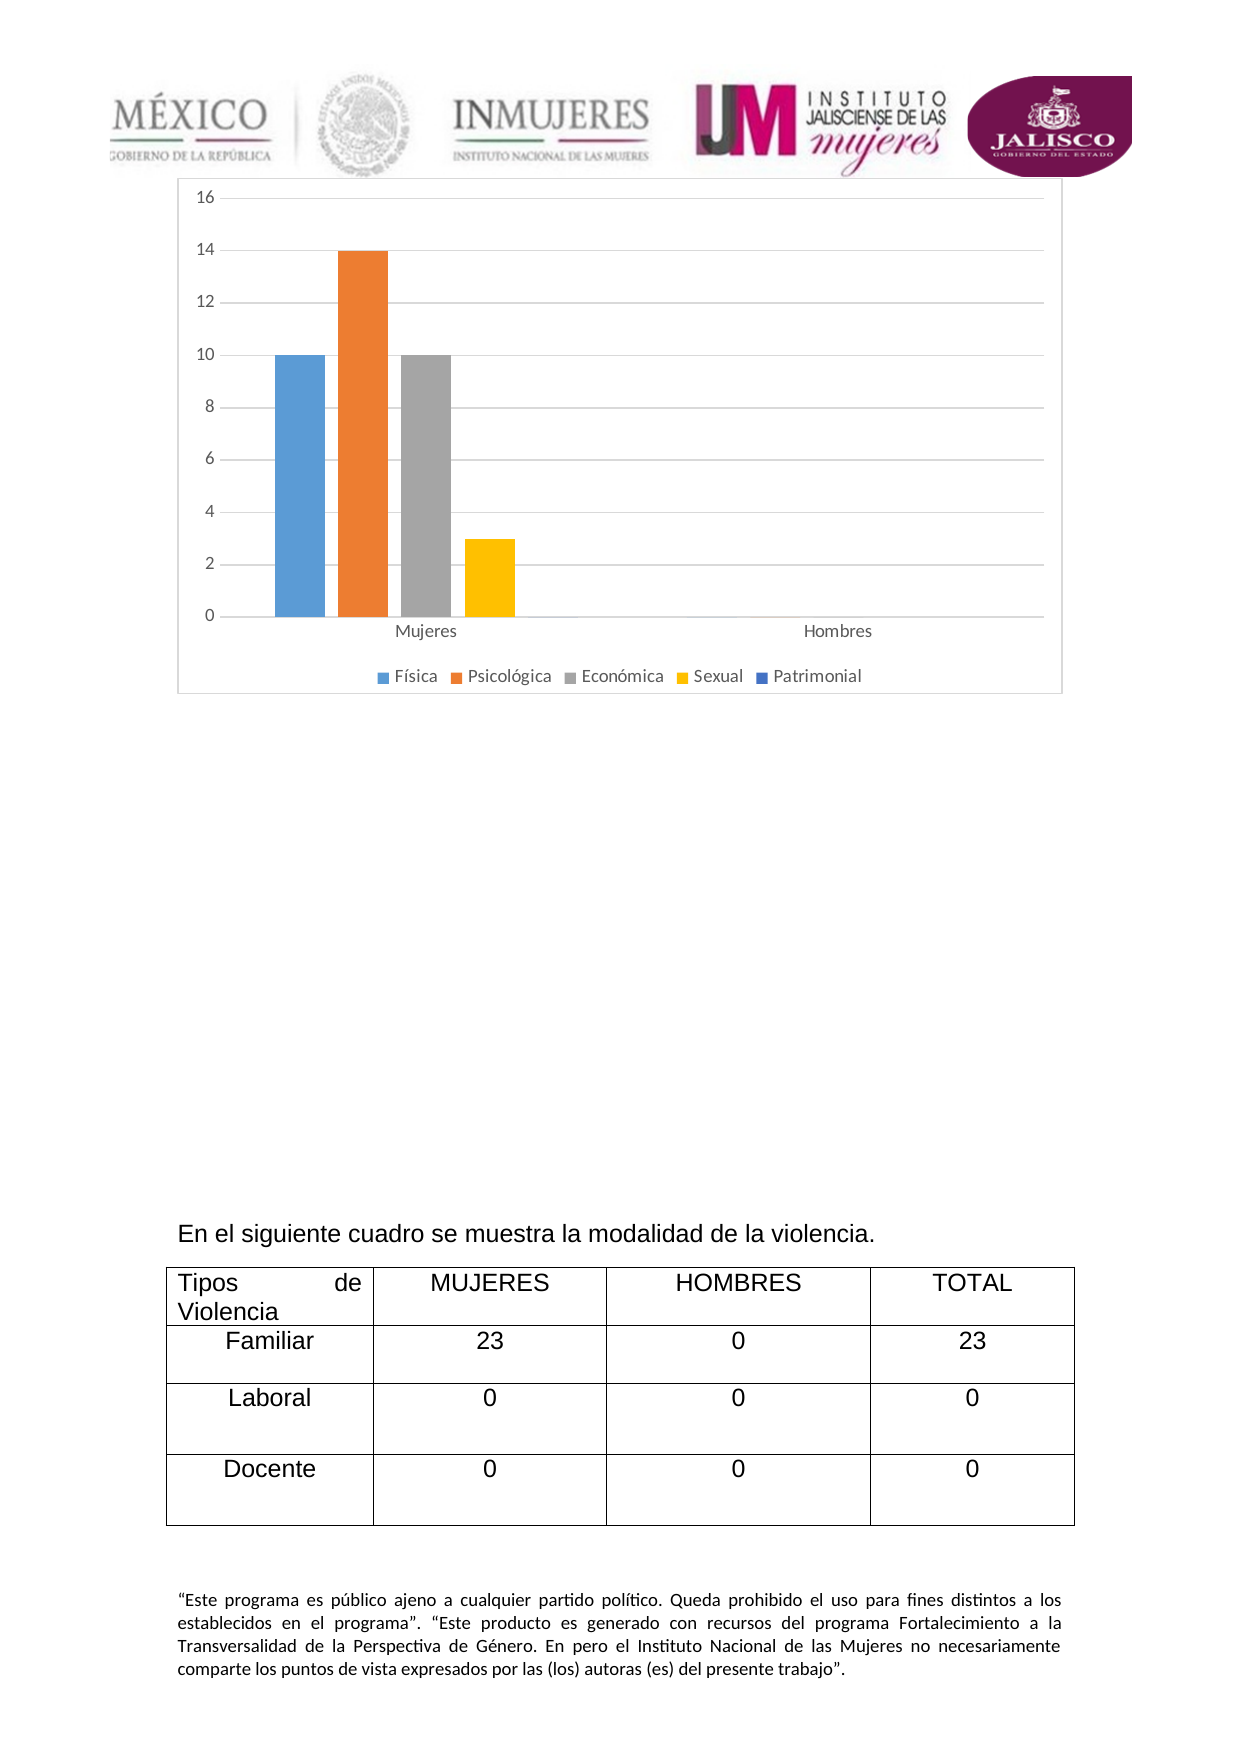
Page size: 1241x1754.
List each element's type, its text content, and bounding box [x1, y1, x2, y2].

table_header TOTAL [871, 1268, 1074, 1325]
table_cell 0 [871, 1384, 1074, 1453]
table_cell 0 [374, 1455, 606, 1524]
table_cell 23 [871, 1326, 1074, 1382]
table_cell 0 [607, 1326, 870, 1382]
table_cell 0 [374, 1384, 606, 1453]
table_cell Laboral [167, 1384, 373, 1453]
table_cell Familiar [167, 1326, 373, 1382]
table_cell Docente [167, 1455, 373, 1524]
table_cell 0 [871, 1455, 1074, 1524]
table_header Tipos de Violencia [167, 1268, 373, 1325]
table_cell 0 [607, 1455, 870, 1524]
table_cell 0 [607, 1384, 870, 1453]
table_header MUJERES [374, 1268, 606, 1325]
table_cell 23 [374, 1326, 606, 1382]
picture [108, 64, 1132, 177]
text En el siguiente cuadro se muestra la modalidad de la violencia. [177, 1219, 1063, 1248]
table_header HOMBRES [607, 1268, 870, 1325]
